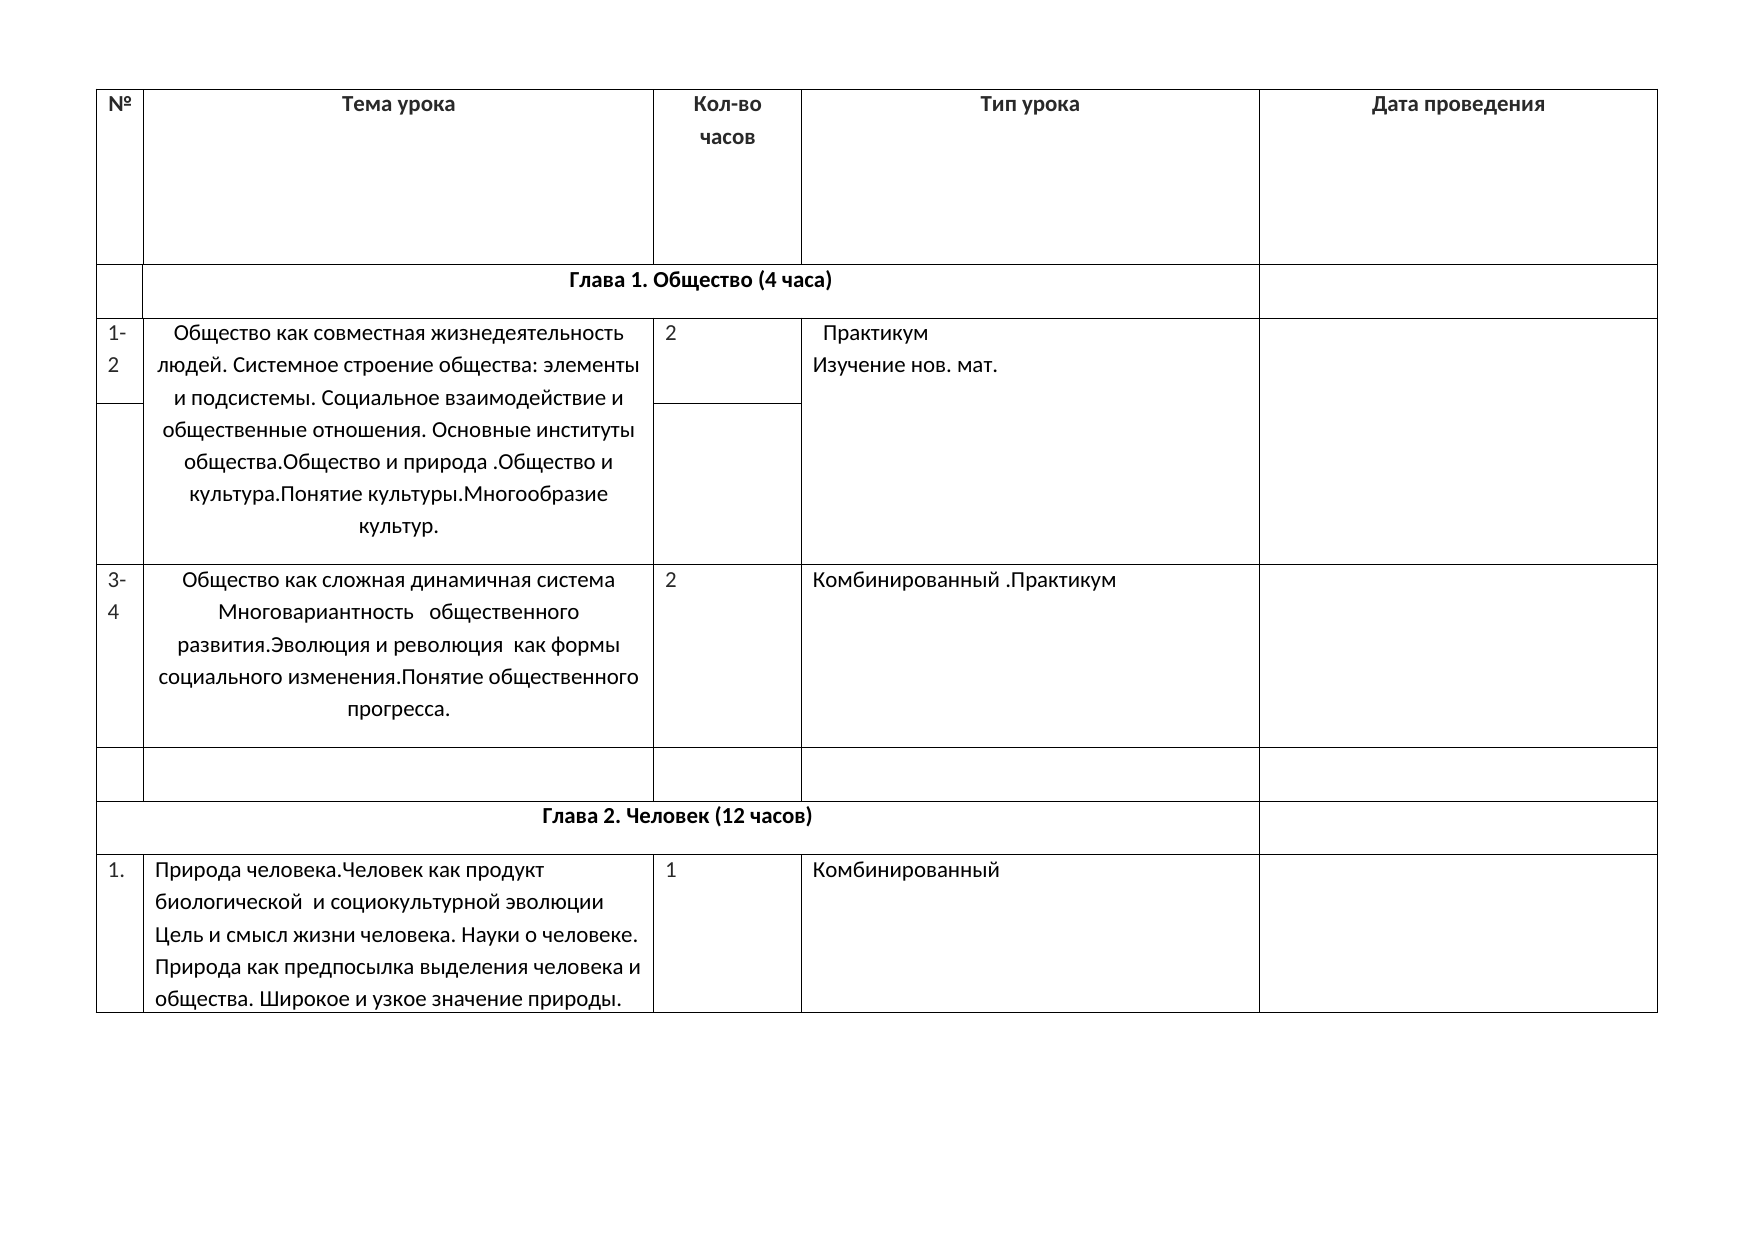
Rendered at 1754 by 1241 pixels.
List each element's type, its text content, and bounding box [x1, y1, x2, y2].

table_cell [97, 748, 143, 801]
table_cell [654, 404, 801, 564]
table_cell [97, 404, 143, 564]
table_cell [1260, 265, 1657, 317]
table_cell [654, 748, 801, 801]
table_cell [97, 265, 142, 317]
table_cell [1260, 855, 1657, 1012]
table_header Дата проведения [1260, 90, 1657, 264]
table_cell Глава 1. Общество (4 часа) [143, 265, 1259, 317]
table_header № [97, 90, 143, 264]
table_cell [1260, 748, 1657, 801]
table_cell Общество как совместная жизнедеятельность людей. Системное строение общества: элементы и подсистемы. Социальное взаимодействие и общественные отношения. Основные институты общества.Общество и природа .Общество и культура.Понятие культуры.Многообразие культур. [144, 319, 653, 564]
table_cell Общество как сложная динамичная система Многовариантность общественного развития.Эволюция и революция как формы социального изменения.Понятие общественного прогресса. [144, 565, 653, 747]
table_header Тип урока [802, 90, 1259, 264]
table_cell [1260, 565, 1657, 747]
table_cell [1260, 802, 1657, 854]
table_header Тема урока [144, 90, 653, 264]
table_cell Комбинированный [802, 855, 1259, 1012]
table_cell [1260, 319, 1657, 564]
table_cell [802, 748, 1259, 801]
table_cell 1 [654, 855, 801, 1012]
table_cell [97, 855, 143, 1012]
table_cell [144, 855, 653, 1012]
table_cell Комбинированный .Практикум [802, 565, 1259, 747]
table_cell Практикум Изучение нов. мат. [802, 319, 1259, 564]
table_cell 3-4 [97, 565, 143, 747]
table_cell 2 [654, 565, 801, 747]
table_cell 2 [654, 319, 801, 403]
table_cell 1-2 [97, 319, 143, 403]
table_cell [144, 748, 653, 801]
table_cell Глава 2. Человек (12 часов) [97, 802, 1259, 854]
table_header Кол-во часов [654, 90, 801, 264]
